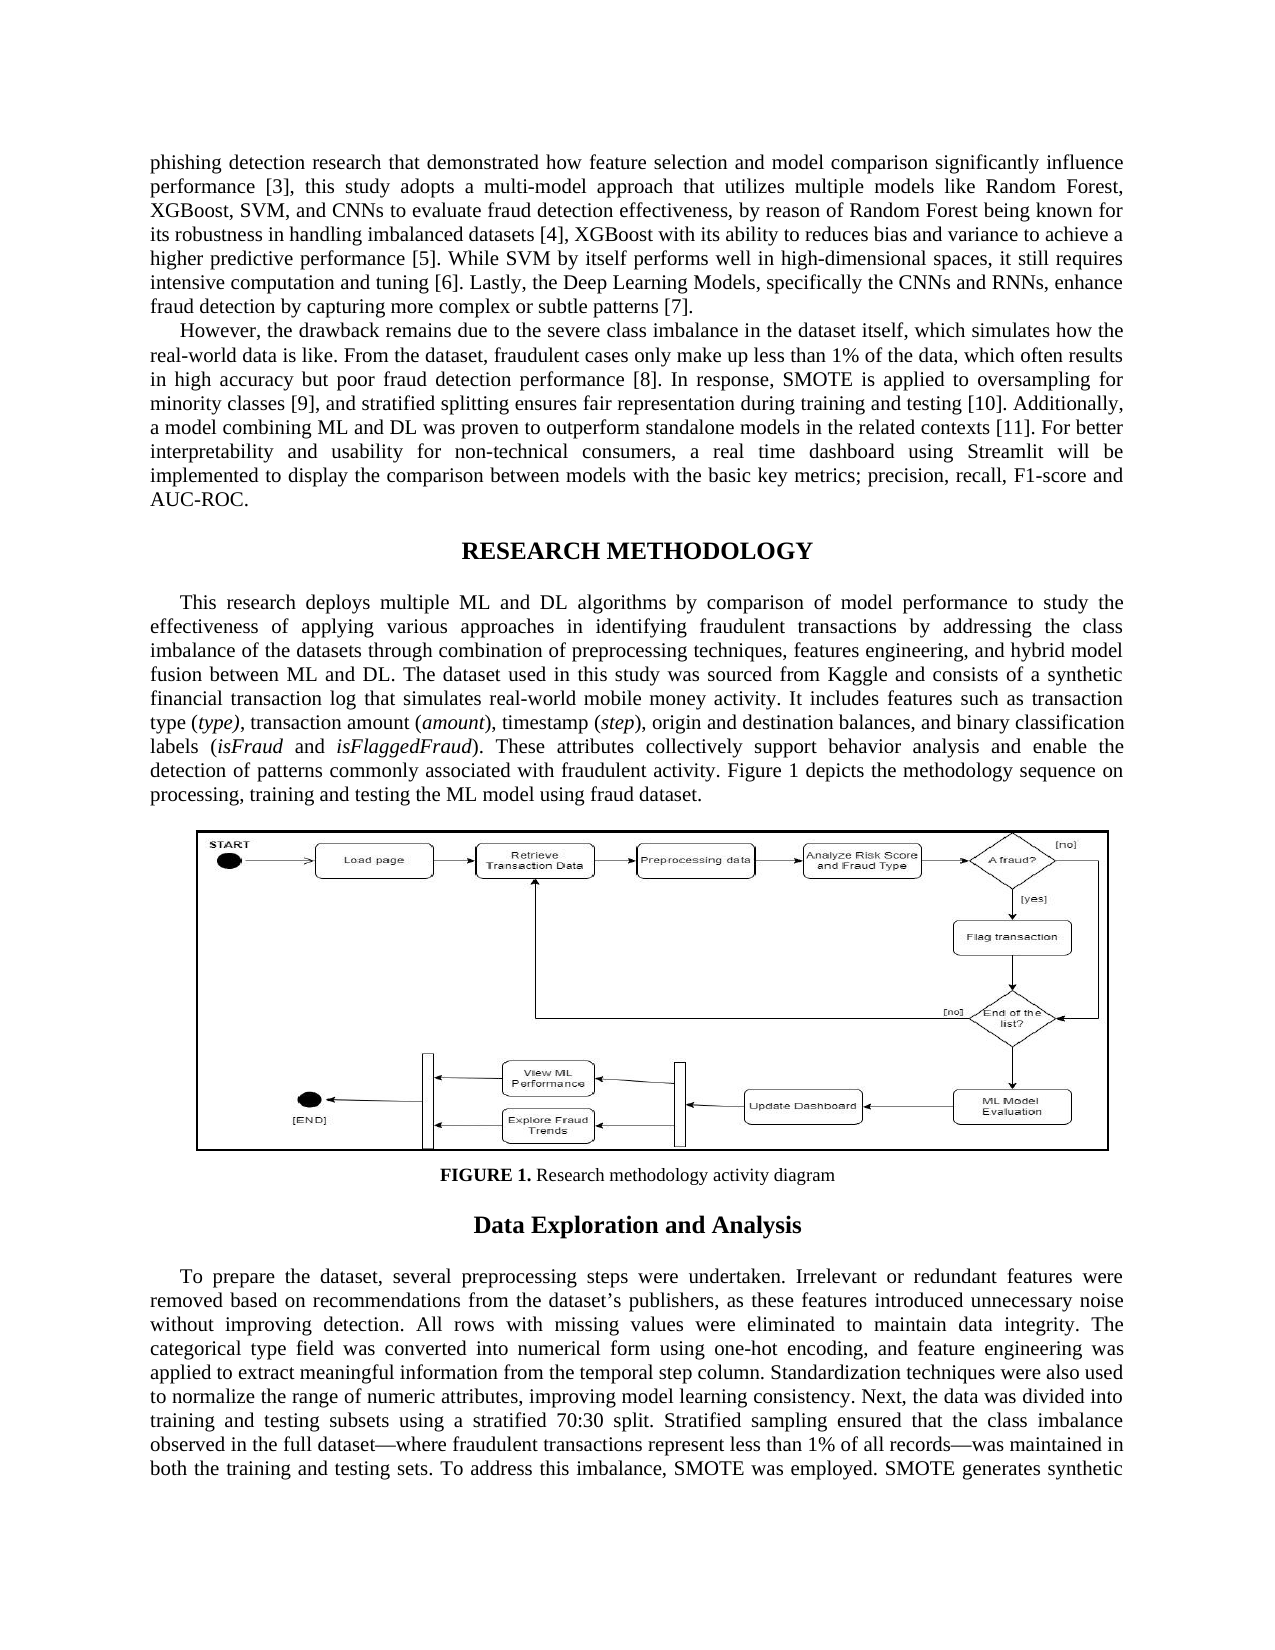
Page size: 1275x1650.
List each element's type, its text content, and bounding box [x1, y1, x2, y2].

text This research deploys multiple ML and DL algorithms by comparison of model performance to study the effectiveness of applying various approaches in identifying fraudulent transactions by addressing the class imbalance of the datasets through combination of preprocessing techniques, features engineering, and hybrid model fusion between ML and DL. The dataset used in this study was sourced from Kaggle and consists of a synthetic financial transaction log that simulates real-world mobile money activity. It includes features such as transaction type (type), transaction amount (amount), timestamp (step), origin and destination balances, and binary classification labels (isFraud and isFlaggedFraud). These attributes collectively support behavior analysis and enable the detection of patterns commonly associated with fraudulent activity. Figure 1 depicts the methodology sequence on processing, training and testing the ML model using fraud dataset. [150, 590, 1125, 806]
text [150, 1264, 1125, 1480]
text However, the drawback remains due to the severe class imbalance in the dataset itself, which simulates how the real-world data is like. From the dataset, fraudulent cases only make up less than 1% of the data, which often results in high accuracy but poor fraud detection performance [8]. In response, SMOTE is applied to oversampling for minority classes [9], and stratified splitting ensures fair representation during training and testing [10]. Additionally, a model combining ML and DL was proven to outperform standalone models in the related contexts [11]. For better interpretability and usability for non-technical consumers, a real time dashboard using Streamlit will be implemented to display the comparison between models with the basic key metrics; precision, recall, F1-score and AUC-ROC. [150, 318, 1125, 511]
picture [198, 833, 1107, 1149]
subtitle RESEARCH METHODOLOGY [150, 536, 1125, 565]
text FIGURE 1. Research methodology activity diagram [150, 1163, 1125, 1185]
subtitle Data Exploration and Analysis [150, 1210, 1125, 1239]
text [150, 150, 1125, 318]
